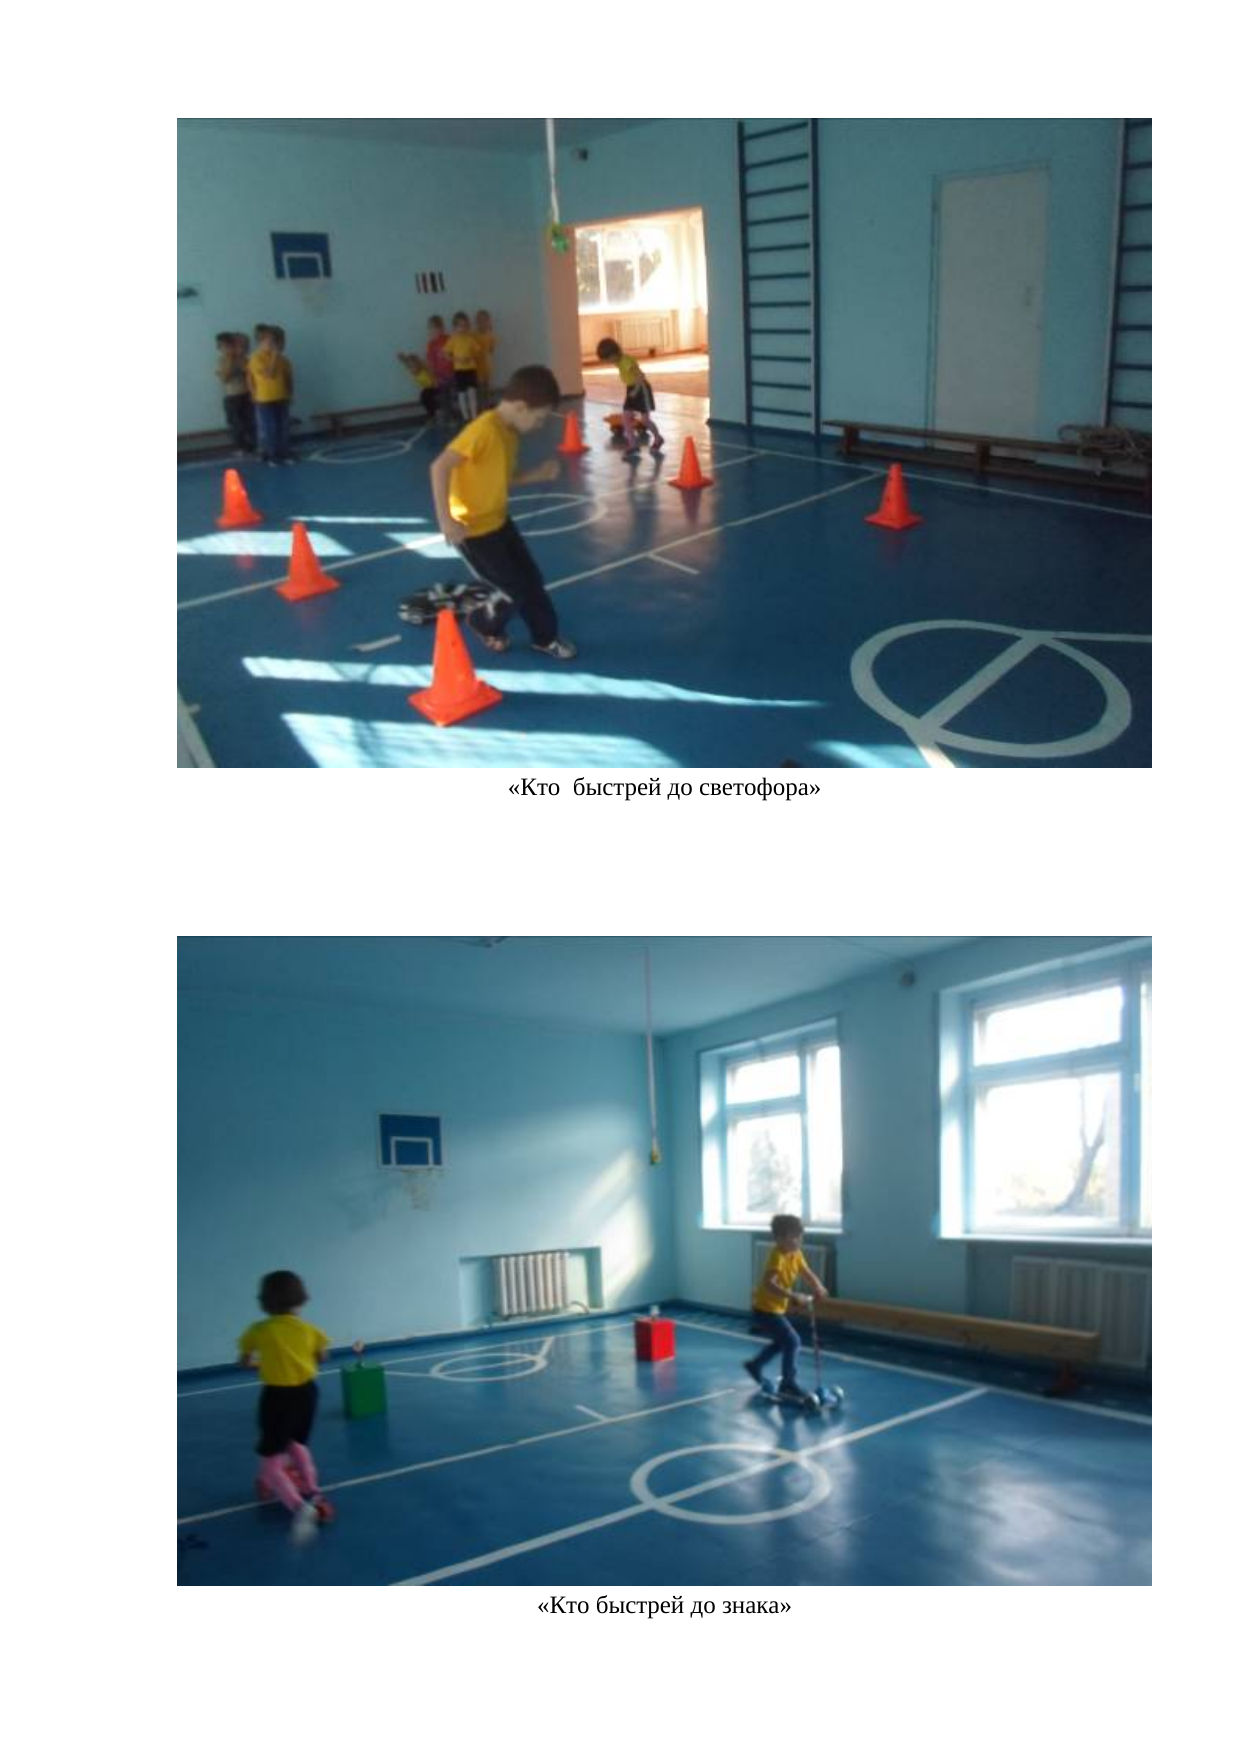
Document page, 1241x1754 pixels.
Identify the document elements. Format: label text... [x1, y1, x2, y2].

text «Кто быстрей до светофора» [177, 772, 1152, 800]
picture [177, 118, 1152, 768]
picture [177, 936, 1152, 1586]
text «Кто быстрей до знака» [177, 1590, 1152, 1619]
